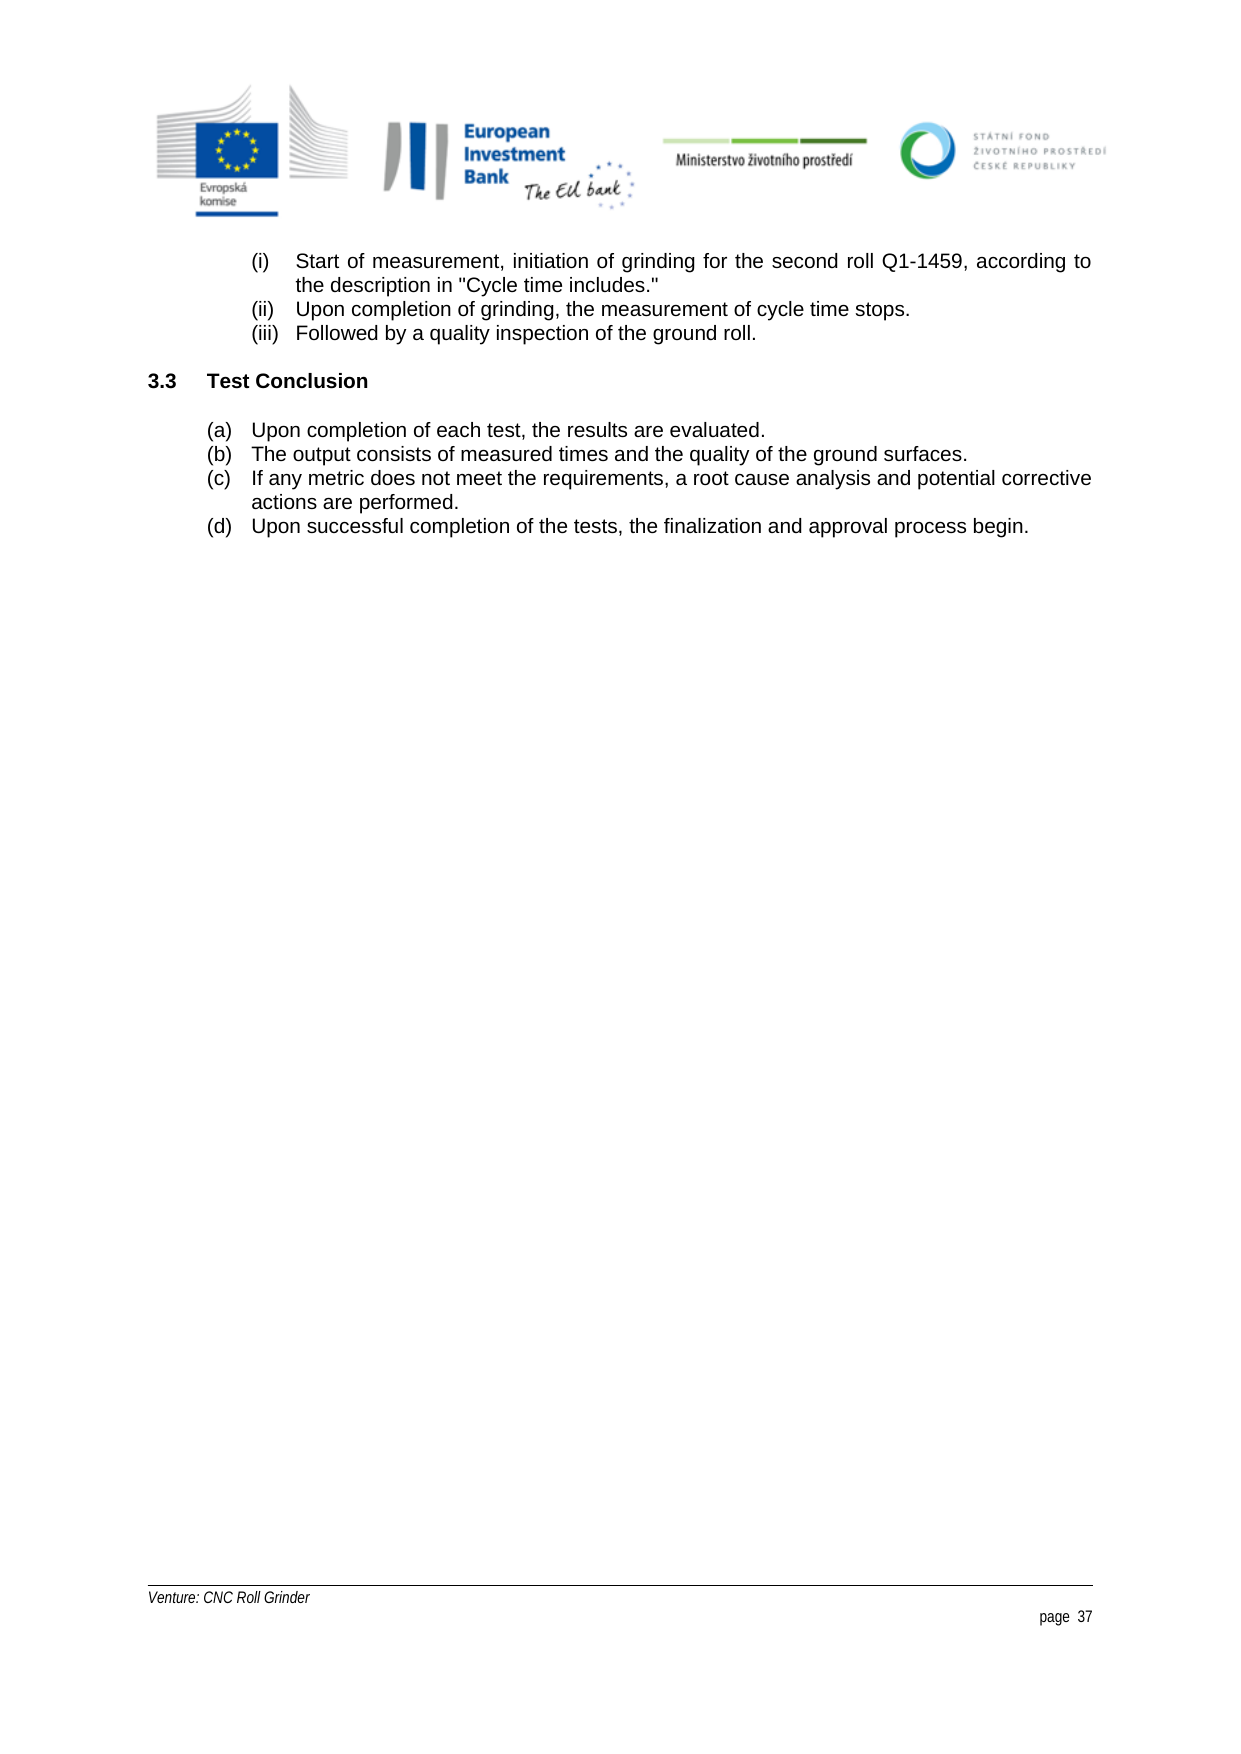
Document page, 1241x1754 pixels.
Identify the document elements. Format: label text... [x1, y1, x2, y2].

list Start of measurement, initiation of grinding for the second roll Q1-1459, according to the description in "Cycle time includes." [251, 249, 1093, 297]
list If any metric does not meet the requirements, a root cause analysis and potential corrective actions are performed. [207, 466, 1093, 514]
list Test Conclusion [148, 369, 1137, 393]
list Upon completion of grinding, the measurement of cycle time stops. [251, 297, 1093, 321]
list Upon completion of each test, the results are evaluated. [207, 418, 1093, 442]
list Upon successful completion of the tests, the finalization and approval process begin. [207, 514, 1093, 538]
list Followed by a quality inspection of the ground roll. [251, 321, 1093, 345]
list The output consists of measured times and the quality of the ground surfaces. [207, 442, 1093, 466]
picture [147, 73, 1122, 225]
